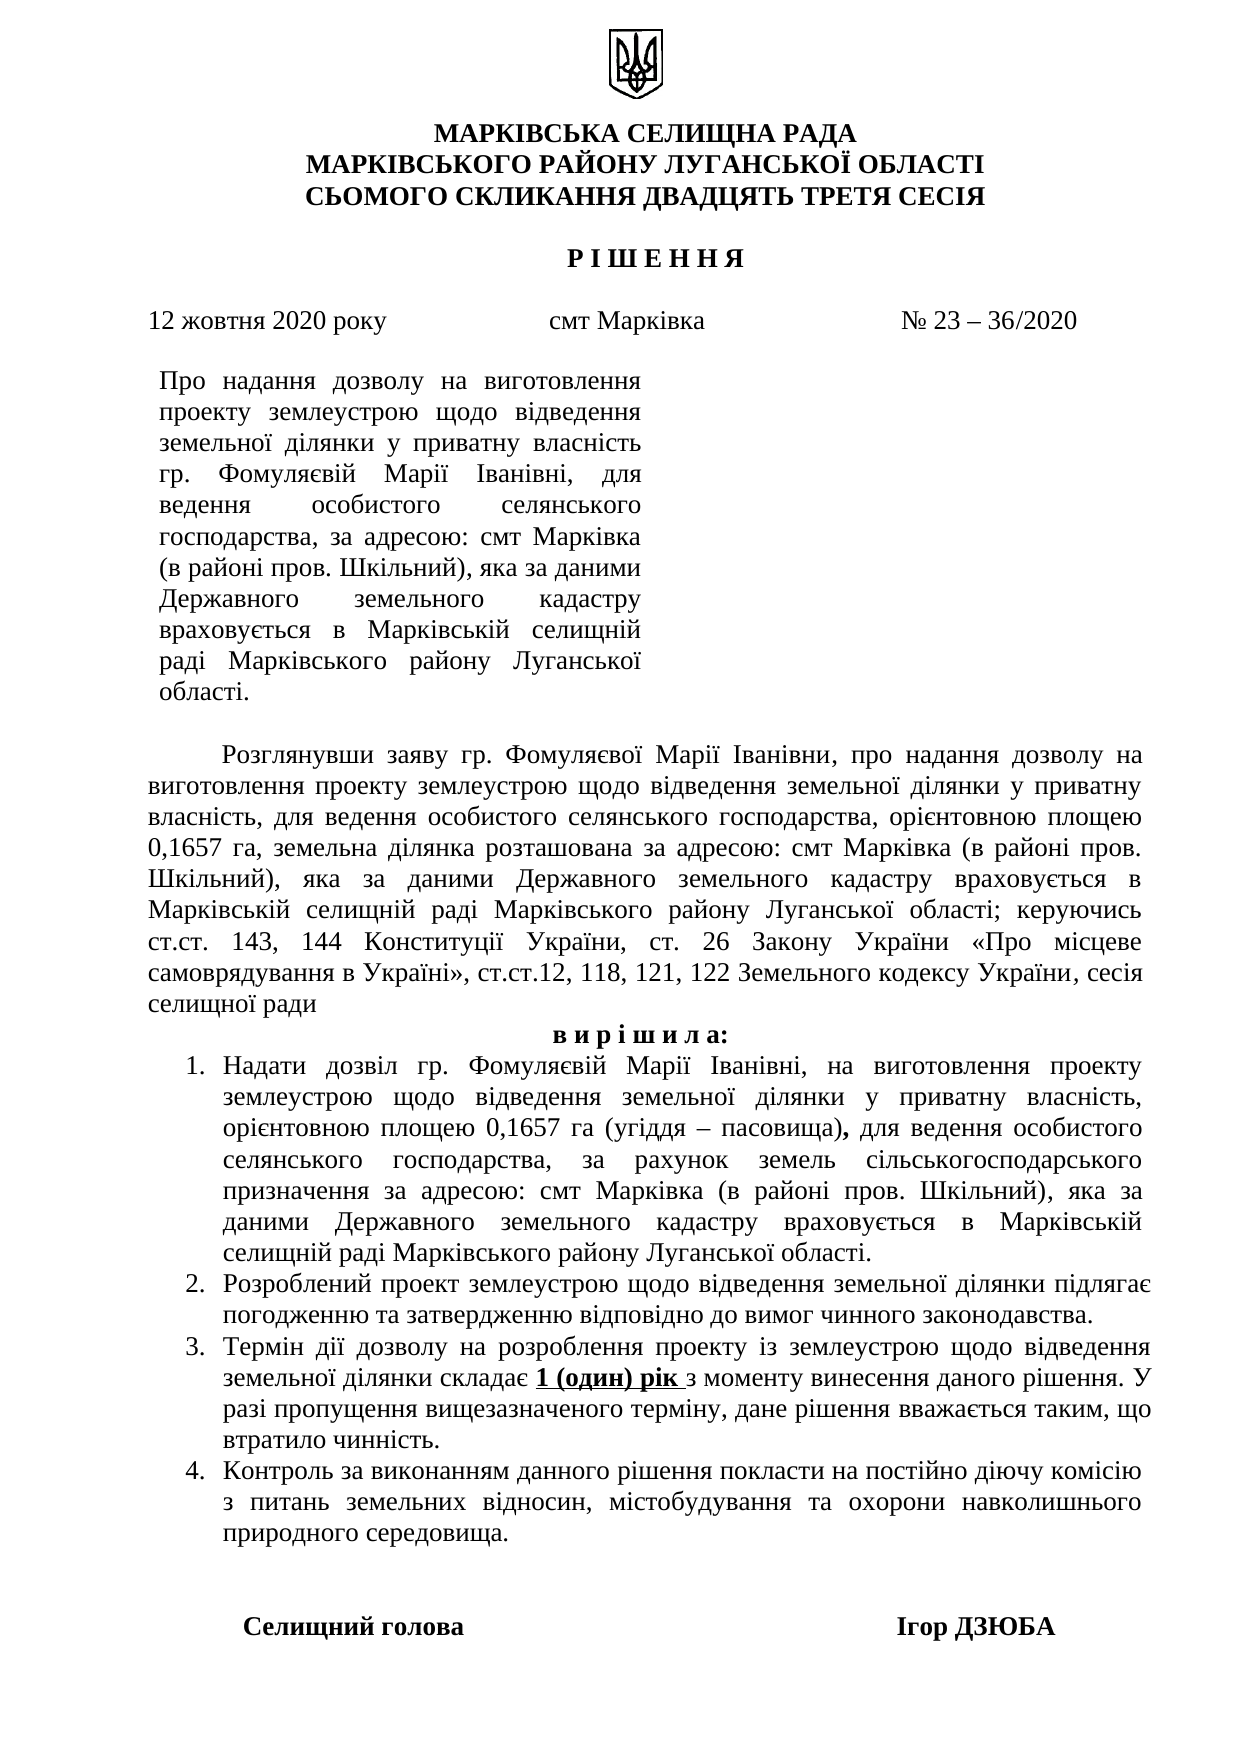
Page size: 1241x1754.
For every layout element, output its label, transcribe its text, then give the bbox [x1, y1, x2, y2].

list Надати дозвіл гр. Фомуляєвій Марії Іванівні, на виготовлення проекту землеустрою щодо відведення земельної ділянки у приватну власність, орієнтовною площею 0,1657 га (угіддя – пасовища), для ведення особистого селянського господарства, за рахунок земель сільськогосподарського призначення за адресою: смт Марківка (в районі пров. Шкільний), яка за даними Державного земельного кадастру враховується в Марківській селищній раді Марківського району Луганської області. [185, 1049, 1143, 1267]
subtitle МАРКІВСЬКА СЕЛИЩНА РАДА [148, 117, 1143, 148]
text СЬОМОГО СКЛИКАННЯ ДВАДЦЯТЬ ТРЕТЯ СЕСІЯ [148, 179, 1143, 211]
list Контроль за виконанням данного рішення покласти на постійно діючу комісію з питань земельних відносин, містобудування та охорони навколишнього природного середовища. [185, 1454, 1143, 1548]
text в и р і ш и л а: [148, 1018, 1143, 1049]
subtitle МАРКІВСЬКОГО РАЙОНУ ЛУГАНСЬКОЇ ОБЛАСТІ [148, 148, 1143, 179]
text Р І Ш Е Н Н Я [148, 242, 1143, 273]
picture [609, 29, 663, 99]
text Розглянувши заяву гр. Фомуляєвої Марії Іванівни, про надання дозволу на виготовлення проекту землеустрою щодо відведення земельної ділянки у приватну власність, для ведення особистого селянського господарства, орієнтовною площею 0,1657 га, земельна ділянка розташована за адресою: смт Марківка (в районі пров. Шкільний), яка за даними Державного земельного кадастру враховується в Марківській селищній раді Марківського району Луганської області; керуючись ст.ст. 143, 144 Конституції України, ст. 26 Закону України «Про місцеве самоврядування в Україні», ст.ст.12, 118, 121, 122 Земельного кодексу України, сесія селищної ради [148, 738, 1143, 1018]
text 12 жовтня 2020 року смт Марківка № 23 – 36/2020 [148, 304, 1143, 335]
table_header Про надання дозволу на виготовлення проекту землеустрою щодо відведення земельної ділянки у приватну власність гр. Фомуляєвій Марії Іванівні, для ведення особистого селянського господарства, за адресою: смт Марківка (в районі пров. Шкільний), яка за даними Державного земельного кадастру враховується в Марківській селищній раді Марківського району Луганської області. [148, 364, 661, 707]
text Селищний голова Ігор ДЗЮБА [148, 1610, 1152, 1641]
list Розроблений проект землеустрою щодо відведення земельної ділянки підлягає погодженню та затвердженню відповідно до вимог чинного законодавства. [185, 1267, 1152, 1329]
list Термін дії дозволу на розроблення проекту із землеустрою щодо відведення земельної ділянки складає 1 (один) рік з моменту винесення даного рішення. У разі пропущення вищезазначеного терміну, дане рішення вважається таким, що втратило чинність. [185, 1329, 1152, 1454]
